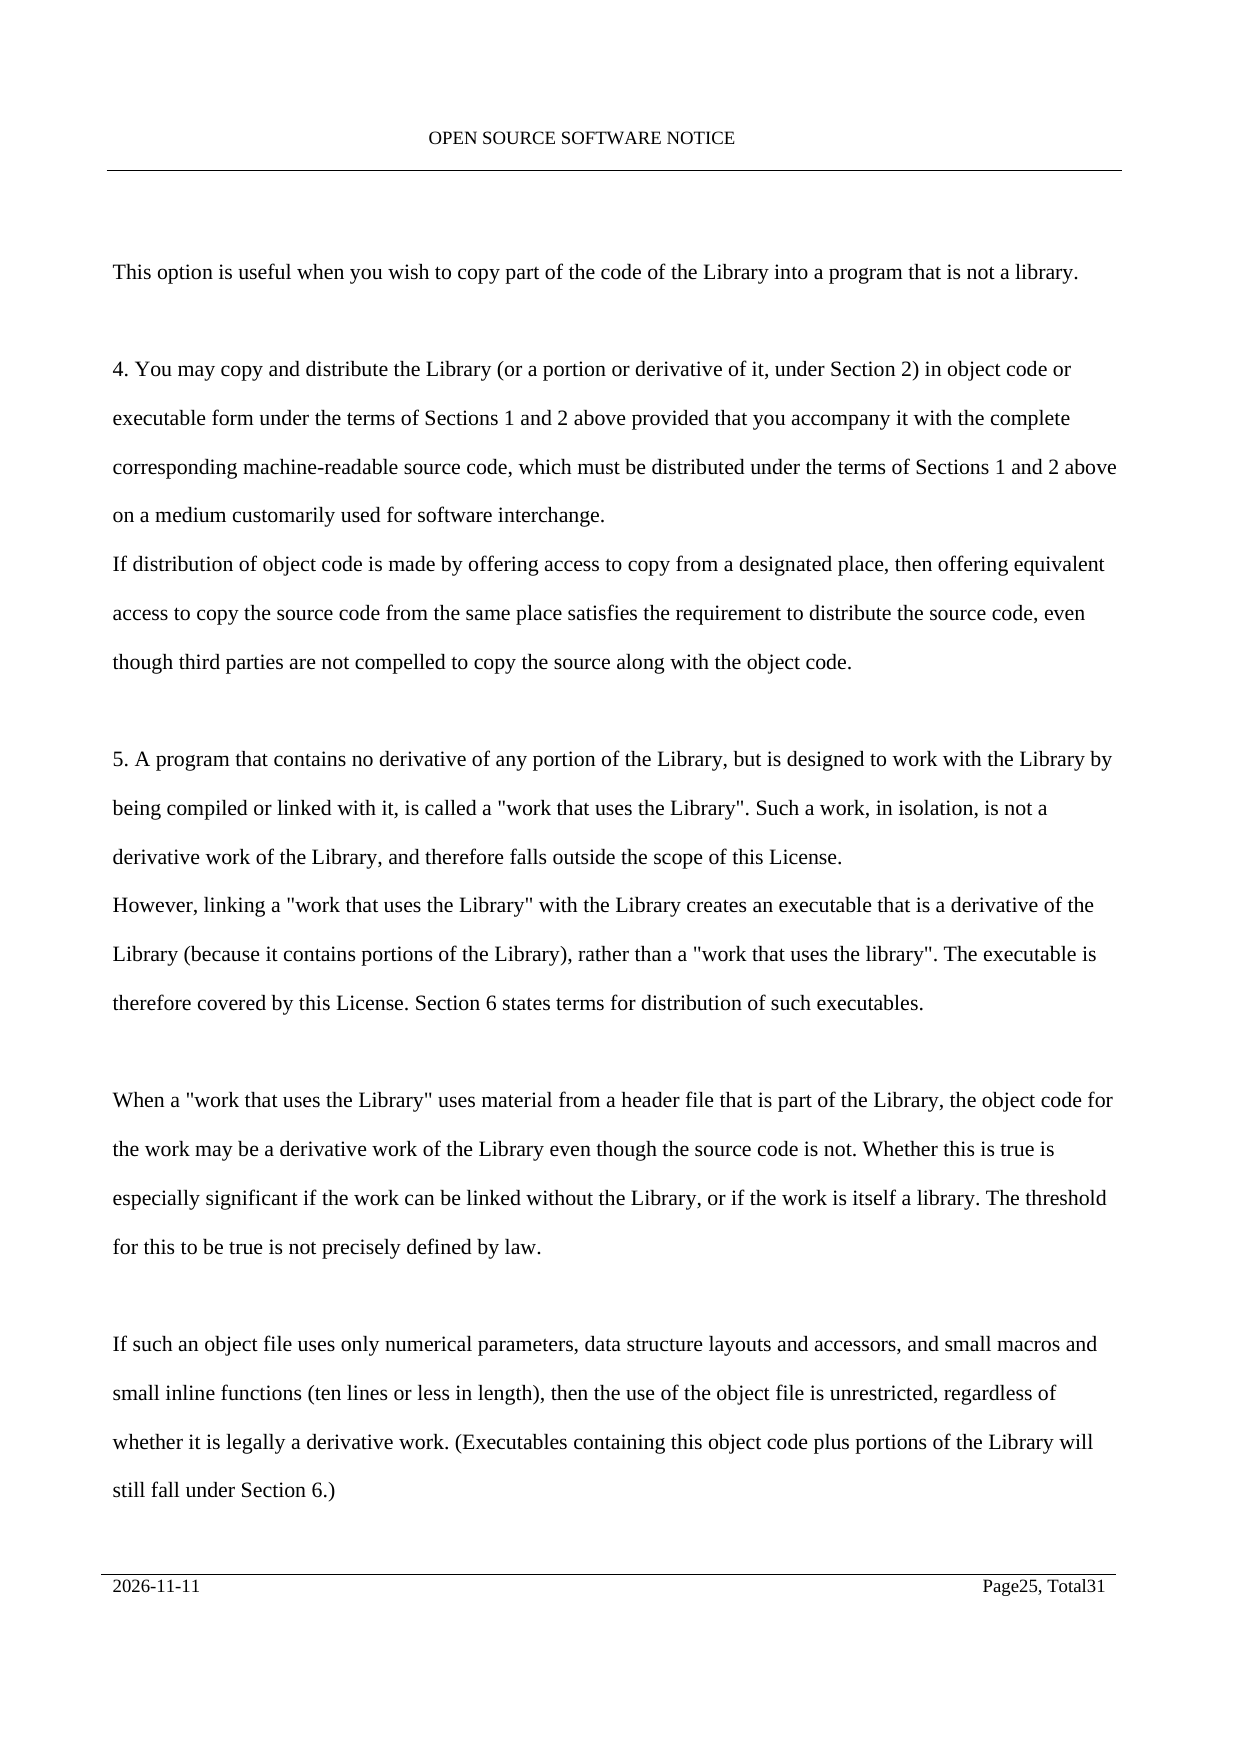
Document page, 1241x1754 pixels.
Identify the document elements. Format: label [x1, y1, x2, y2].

text [112, 206, 1128, 1506]
